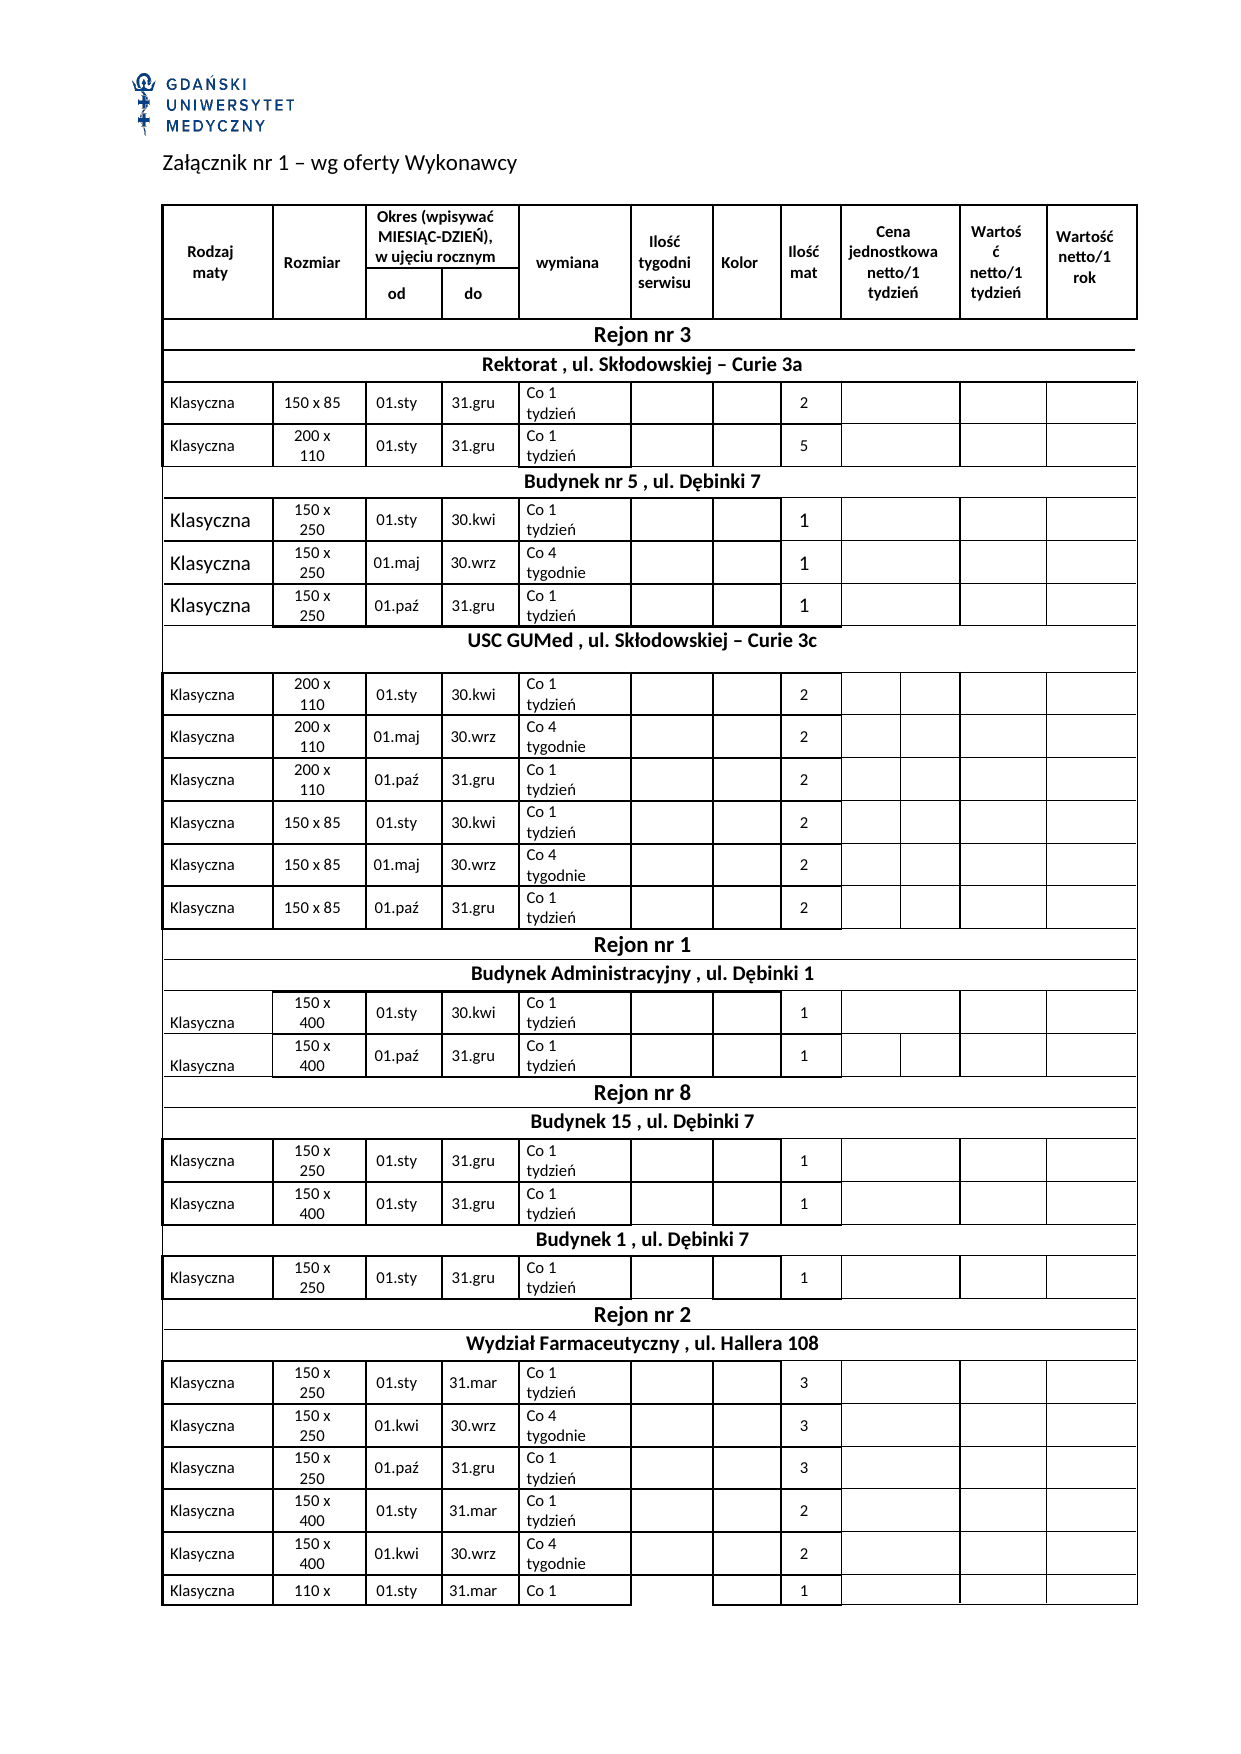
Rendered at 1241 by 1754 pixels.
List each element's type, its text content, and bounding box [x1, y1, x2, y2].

table_cell Co 1 tydzień [520, 1183, 630, 1224]
table_cell 150 x 250 [274, 499, 365, 540]
table_cell Rejon nr 8 [163, 1076, 1137, 1107]
table_cell [714, 1183, 780, 1224]
table_cell USC GUMed , ul. Skłodowskiej – Curie 3c [163, 625, 1137, 672]
table_cell 1 [782, 584, 841, 625]
table_cell [632, 1140, 712, 1181]
table_cell [961, 1182, 1046, 1224]
table_cell Budynek 15 , ul. Dębinki 7 [163, 1107, 1137, 1138]
table_header Rozmiar [274, 206, 365, 318]
table_cell 150 x 250 [274, 542, 365, 583]
table_cell 2 [782, 802, 841, 842]
table_cell 31.gru [443, 1140, 518, 1181]
table_cell 150 x 250 [274, 1448, 365, 1488]
table_cell [1047, 1360, 1137, 1403]
table_cell [842, 801, 900, 842]
table_cell 31.gru [443, 1257, 518, 1298]
table_cell [714, 1448, 780, 1488]
table_cell 01.paź [367, 1448, 441, 1488]
table_cell [1047, 1033, 1137, 1076]
table_cell [961, 383, 1046, 423]
table_cell 01.sty [367, 674, 441, 714]
table_cell [747, 716, 780, 757]
table_cell 110 x 200 [274, 1576, 365, 1604]
table_cell 01.paź [367, 887, 441, 928]
table_cell Rektorat , ul. Skłodowskiej – Curie 3a [164, 349, 1137, 381]
table_cell [842, 886, 900, 928]
table_cell 31.gru [443, 1448, 518, 1488]
table_cell [598, 759, 630, 800]
table_cell 01.kwi [367, 1533, 441, 1574]
table_cell 01.sty [367, 993, 441, 1033]
table_cell [714, 802, 747, 842]
table_cell 150 x 250 [274, 1362, 365, 1403]
table_cell Co 4 tygodnie [520, 845, 630, 885]
table_cell Co 4 tygodnie [520, 1533, 630, 1574]
table_cell Co 1 tydzień [520, 1257, 630, 1298]
table_cell [842, 1532, 959, 1574]
table_cell [961, 1404, 1046, 1446]
table_cell 01.paź [367, 585, 441, 625]
table_cell Wydział Farmaceutyczny , ul. Hallera 108 [163, 1329, 1137, 1360]
table_cell [1047, 885, 1137, 928]
table_cell [961, 1139, 1046, 1181]
table_cell Co 1 tydzień [520, 383, 630, 423]
table_cell [632, 993, 712, 1033]
table_cell [842, 844, 900, 885]
table_cell 150 x 85 [274, 383, 365, 423]
table_header Kolor [714, 206, 780, 318]
table_cell Co 1 tydzień [520, 802, 630, 842]
table_cell Klasyczna [163, 540, 272, 583]
table_cell [632, 887, 712, 928]
table_cell Klasyczna [164, 759, 272, 800]
table_cell [842, 673, 900, 714]
table_cell 200 x 110 [274, 716, 365, 757]
table_cell 01.sty [367, 1362, 441, 1403]
table_cell Co 4 tygodnie [520, 1405, 630, 1446]
table_cell 30.kwi [443, 499, 518, 540]
table_cell 150 x 250 [274, 1405, 365, 1446]
table_cell [747, 887, 780, 928]
table_cell [714, 887, 747, 928]
table_cell 150 x 400 [274, 1533, 365, 1574]
table_cell [961, 715, 1046, 757]
table_cell [632, 1533, 712, 1574]
table_header wymiana [520, 206, 630, 318]
table_cell 1 [782, 498, 841, 540]
table_header Cena jednostkowa netto/1 tydzień [842, 206, 959, 318]
table_cell [1047, 757, 1137, 800]
table_cell 31.gru [443, 887, 518, 928]
table_cell 150 x 85 [274, 845, 365, 885]
table_cell Klasyczna [164, 1183, 272, 1224]
table_cell 01.maj [367, 845, 441, 885]
table_cell [842, 1182, 959, 1224]
table_cell [714, 674, 747, 714]
table_cell 150 x 400 [274, 1183, 365, 1224]
table_cell 31.gru [443, 383, 518, 423]
table_cell 5 [782, 425, 841, 466]
table_cell [632, 845, 712, 885]
table_cell [1047, 1403, 1137, 1446]
table_cell Klasyczna [163, 583, 272, 625]
table_cell 150 x 400 [274, 1490, 365, 1531]
table_cell Klasyczna [164, 887, 272, 928]
table_cell Klasyczna [164, 1533, 272, 1574]
table_cell 150 x 400 [273, 1035, 365, 1076]
table_cell [714, 1576, 780, 1604]
table_header Ilość mat [782, 206, 840, 318]
table_cell Klasyczna [164, 1490, 272, 1531]
table_cell Klasyczna [164, 1362, 272, 1403]
table_cell 1 [782, 541, 841, 583]
table_cell [961, 1532, 1046, 1574]
table_cell 200 x 110 [274, 674, 365, 714]
table_cell 2 [782, 759, 841, 800]
table_cell [1047, 800, 1137, 842]
table_cell Rejon nr 2 [163, 1298, 1137, 1329]
table_header Wartość netto/1 tydzień [961, 206, 1046, 318]
table_cell [747, 674, 780, 714]
table_cell 01.sty [367, 1576, 441, 1604]
table_cell [1047, 1255, 1137, 1298]
table_cell [842, 498, 959, 540]
table_cell 30.wrz [443, 845, 518, 885]
table_cell [632, 425, 712, 466]
table_cell 01.sty [367, 1490, 441, 1531]
table_cell [1047, 540, 1137, 583]
table_cell [632, 716, 712, 757]
table_cell [1047, 497, 1137, 540]
table_header Rodzaj maty [164, 206, 272, 318]
table_cell 01.sty [367, 425, 441, 466]
table_cell Klasyczna [164, 1257, 272, 1298]
table_header Wartość netto/1 rok [1048, 206, 1136, 318]
table_cell [632, 542, 712, 583]
table_cell [714, 383, 780, 423]
table_cell [747, 802, 780, 842]
table_cell [632, 674, 712, 714]
table_cell [632, 383, 712, 423]
table_cell Co 1 tydzień [520, 993, 630, 1033]
table_cell [714, 1257, 780, 1298]
table_cell 31.gru [443, 425, 518, 466]
table_cell [632, 585, 712, 625]
table_cell [901, 844, 959, 885]
table_cell [1047, 1138, 1137, 1181]
table_cell [1047, 843, 1137, 885]
text Załącznik nr 1 – wg oferty Wykonawcy [162, 148, 1093, 176]
table_cell [1047, 1181, 1137, 1224]
table_cell 150 x 250 [274, 1257, 365, 1298]
table_cell 150 x 250 [274, 1140, 365, 1181]
table_cell [842, 1034, 900, 1076]
table_cell [747, 759, 780, 800]
table_cell [1047, 423, 1137, 466]
table_cell do [443, 269, 518, 318]
table_cell Klasyczna [164, 716, 272, 757]
table_cell [714, 1490, 780, 1531]
table_cell 01.paź [367, 759, 441, 800]
table_cell 30.kwi [443, 802, 518, 842]
table_cell Klasyczna [163, 990, 272, 1033]
table_cell [961, 1034, 1046, 1076]
table_cell Co 4 tygodnie [520, 716, 630, 757]
table_cell Rejon nr 1 [163, 928, 1137, 959]
table_cell 31.gru [443, 585, 518, 625]
table_cell Co 4 tygodnie [520, 542, 630, 583]
table_cell [901, 673, 959, 714]
table_cell [714, 1362, 780, 1403]
table_cell 150 x 400 [273, 993, 365, 1033]
table_cell [842, 1256, 959, 1298]
table_cell 2 [782, 887, 841, 928]
table_cell [714, 993, 780, 1033]
table_cell Klasyczna [164, 674, 272, 714]
table_cell [632, 1405, 712, 1446]
table_cell 150 x 85 [274, 887, 365, 928]
table_cell [632, 499, 712, 540]
table_cell Klasyczna [164, 1405, 272, 1446]
table_cell [714, 1035, 780, 1076]
table_cell [842, 715, 900, 757]
table_cell 30.wrz [443, 542, 518, 583]
table_cell [1047, 990, 1137, 1033]
table_cell 31.mar [443, 1490, 518, 1531]
table_cell Klasyczna [164, 1448, 272, 1488]
table_cell [842, 1489, 959, 1531]
table_cell [842, 1404, 959, 1446]
table_cell Co 1 tydzień [520, 1448, 630, 1488]
table_cell 30.wrz [443, 1405, 518, 1446]
table_cell 2 [782, 1533, 841, 1574]
table_cell 30.kwi [443, 993, 518, 1033]
picture [132, 73, 294, 138]
table_cell 31.gru [443, 1183, 518, 1224]
table_cell [1047, 672, 1137, 714]
table_cell [632, 1576, 712, 1604]
table_cell [961, 758, 1046, 800]
table_cell [842, 1575, 960, 1604]
table_cell 150 x 250 [274, 585, 365, 625]
table_cell 150 x 85 [274, 802, 365, 842]
table_cell [714, 585, 780, 625]
table_cell [632, 1490, 712, 1531]
table_cell [901, 715, 959, 757]
table_header Ilość tygodni serwisu [632, 206, 712, 318]
table_cell [1047, 1574, 1137, 1604]
table_cell Budynek nr 5 , ul. Dębinki 7 [163, 466, 1137, 497]
table_cell Co 1 tydzień [520, 1362, 630, 1403]
table_cell [1047, 1531, 1137, 1574]
table_cell [714, 845, 747, 885]
table_cell 200 x 110 [274, 425, 365, 466]
table_cell [632, 1362, 712, 1403]
table_cell [632, 1035, 712, 1076]
table_cell [901, 1034, 959, 1076]
table_cell 2 [782, 383, 841, 423]
table_cell [632, 1448, 712, 1488]
table_cell Klasyczna [164, 1140, 272, 1181]
table_cell [961, 991, 1046, 1033]
table_cell Klasyczna [164, 383, 272, 423]
table_cell [632, 1257, 712, 1298]
table_cell [961, 541, 1046, 583]
table_cell 01.maj [367, 716, 441, 757]
table_cell 1 [782, 1256, 841, 1298]
table_cell [961, 498, 1046, 540]
table_cell [901, 886, 959, 928]
table_cell [961, 801, 1046, 842]
table_cell [961, 1256, 1046, 1298]
table_cell [714, 759, 747, 800]
table_cell Co 1 tydzień [520, 425, 630, 466]
table_cell [961, 886, 1046, 928]
table_cell [961, 1447, 1046, 1488]
table_cell 1 [782, 1035, 841, 1076]
table_cell 30.wrz [443, 716, 518, 757]
table_cell [1047, 1488, 1137, 1531]
table_header Okres (wpisywać MIESIĄC-DZIEŃ), w ujęciu rocznym [367, 206, 518, 267]
table_cell Rejon nr 3 [164, 320, 1137, 349]
table_cell 01.sty [367, 1257, 441, 1298]
table_cell od [367, 269, 441, 318]
table_cell [842, 758, 900, 800]
table_cell Klasyczna [164, 802, 272, 842]
table_cell [901, 758, 959, 800]
table_cell [961, 673, 1046, 714]
table_cell [1047, 1446, 1137, 1488]
table_cell [632, 759, 712, 800]
table_cell [598, 887, 630, 928]
table_cell Co 1 tydzień [520, 585, 598, 625]
table_cell Co 1 tydzień [520, 674, 630, 714]
table_cell 01.paź [367, 1035, 441, 1076]
table_cell 200 x 110 [274, 759, 365, 800]
table_cell 01.sty [367, 499, 441, 540]
table_cell 01.sty [367, 802, 441, 842]
table_cell [901, 801, 959, 842]
table_cell [714, 425, 780, 466]
table_cell 2 [782, 845, 841, 885]
table_cell [961, 844, 1046, 885]
table_cell [842, 383, 959, 423]
table_cell [842, 424, 959, 466]
table_cell Co 1 tydzień [520, 1140, 630, 1181]
table_cell [632, 1183, 712, 1224]
table_cell 1 [782, 1576, 841, 1604]
table_cell 30.kwi [443, 674, 518, 714]
table_cell 3 [782, 1361, 841, 1403]
table_cell [1047, 381, 1137, 423]
table_cell [714, 499, 780, 540]
table_cell 01.maj [367, 542, 441, 583]
table_cell 01.kwi [367, 1405, 441, 1446]
table_cell Klasyczna [164, 425, 272, 466]
table_cell [714, 1533, 780, 1574]
table_cell 01.sty [367, 383, 441, 423]
table_cell 1 [782, 1183, 841, 1224]
table_cell 2 [782, 674, 841, 714]
table_cell Klasyczna [164, 845, 272, 885]
table_cell [842, 1447, 959, 1488]
table_cell 1 [782, 1139, 841, 1181]
table_cell Co 1 tydzień [520, 1035, 630, 1076]
table_cell 1 [782, 991, 841, 1033]
table_cell [842, 1361, 959, 1403]
table_cell 3 [782, 1448, 841, 1488]
table_cell [961, 1361, 1046, 1403]
table_cell [961, 1489, 1046, 1531]
table_cell 31.mar [443, 1576, 518, 1604]
table_cell 2 [782, 716, 841, 757]
table_cell [961, 424, 1046, 466]
table_cell Co 1 tydzień [520, 1576, 630, 1604]
table_cell Co 1 tydzień [520, 499, 630, 540]
table_cell [842, 541, 959, 583]
table_cell [1047, 583, 1137, 625]
table_cell [714, 542, 780, 583]
table_cell [714, 716, 747, 757]
table_cell [842, 991, 959, 1033]
table_cell 31.gru [443, 759, 518, 800]
table_cell [842, 584, 959, 625]
table_cell Co 1 tydzień [520, 887, 598, 928]
table_cell [714, 1140, 780, 1181]
table_cell 31.gru [443, 1035, 518, 1076]
table_cell Co 1 tydzień [520, 1490, 630, 1531]
table_cell 01.sty [367, 1183, 441, 1224]
table_cell 30.wrz [443, 1533, 518, 1574]
table_cell [960, 1575, 1047, 1604]
table_cell 31.mar [443, 1362, 518, 1403]
table_cell Klasyczna [163, 497, 272, 540]
table_cell [598, 585, 630, 625]
table_cell Klasyczna [164, 1576, 272, 1604]
table_cell Klasyczna [163, 1033, 272, 1076]
table_cell [1047, 714, 1137, 757]
table_cell Co 1 tydzień [520, 759, 598, 800]
table_cell 3 [782, 1405, 841, 1446]
table_cell Budynek 1 , ul. Dębinki 7 [163, 1224, 1137, 1255]
table_cell [961, 584, 1046, 625]
table_cell Budynek Administracyjny , ul. Dębinki 1 [163, 959, 1137, 990]
table_cell [747, 845, 780, 885]
table_cell [714, 1405, 780, 1446]
table_cell [632, 802, 712, 842]
table_cell 2 [782, 1490, 841, 1531]
table_cell 01.sty [367, 1140, 441, 1181]
table_cell [842, 1139, 959, 1181]
